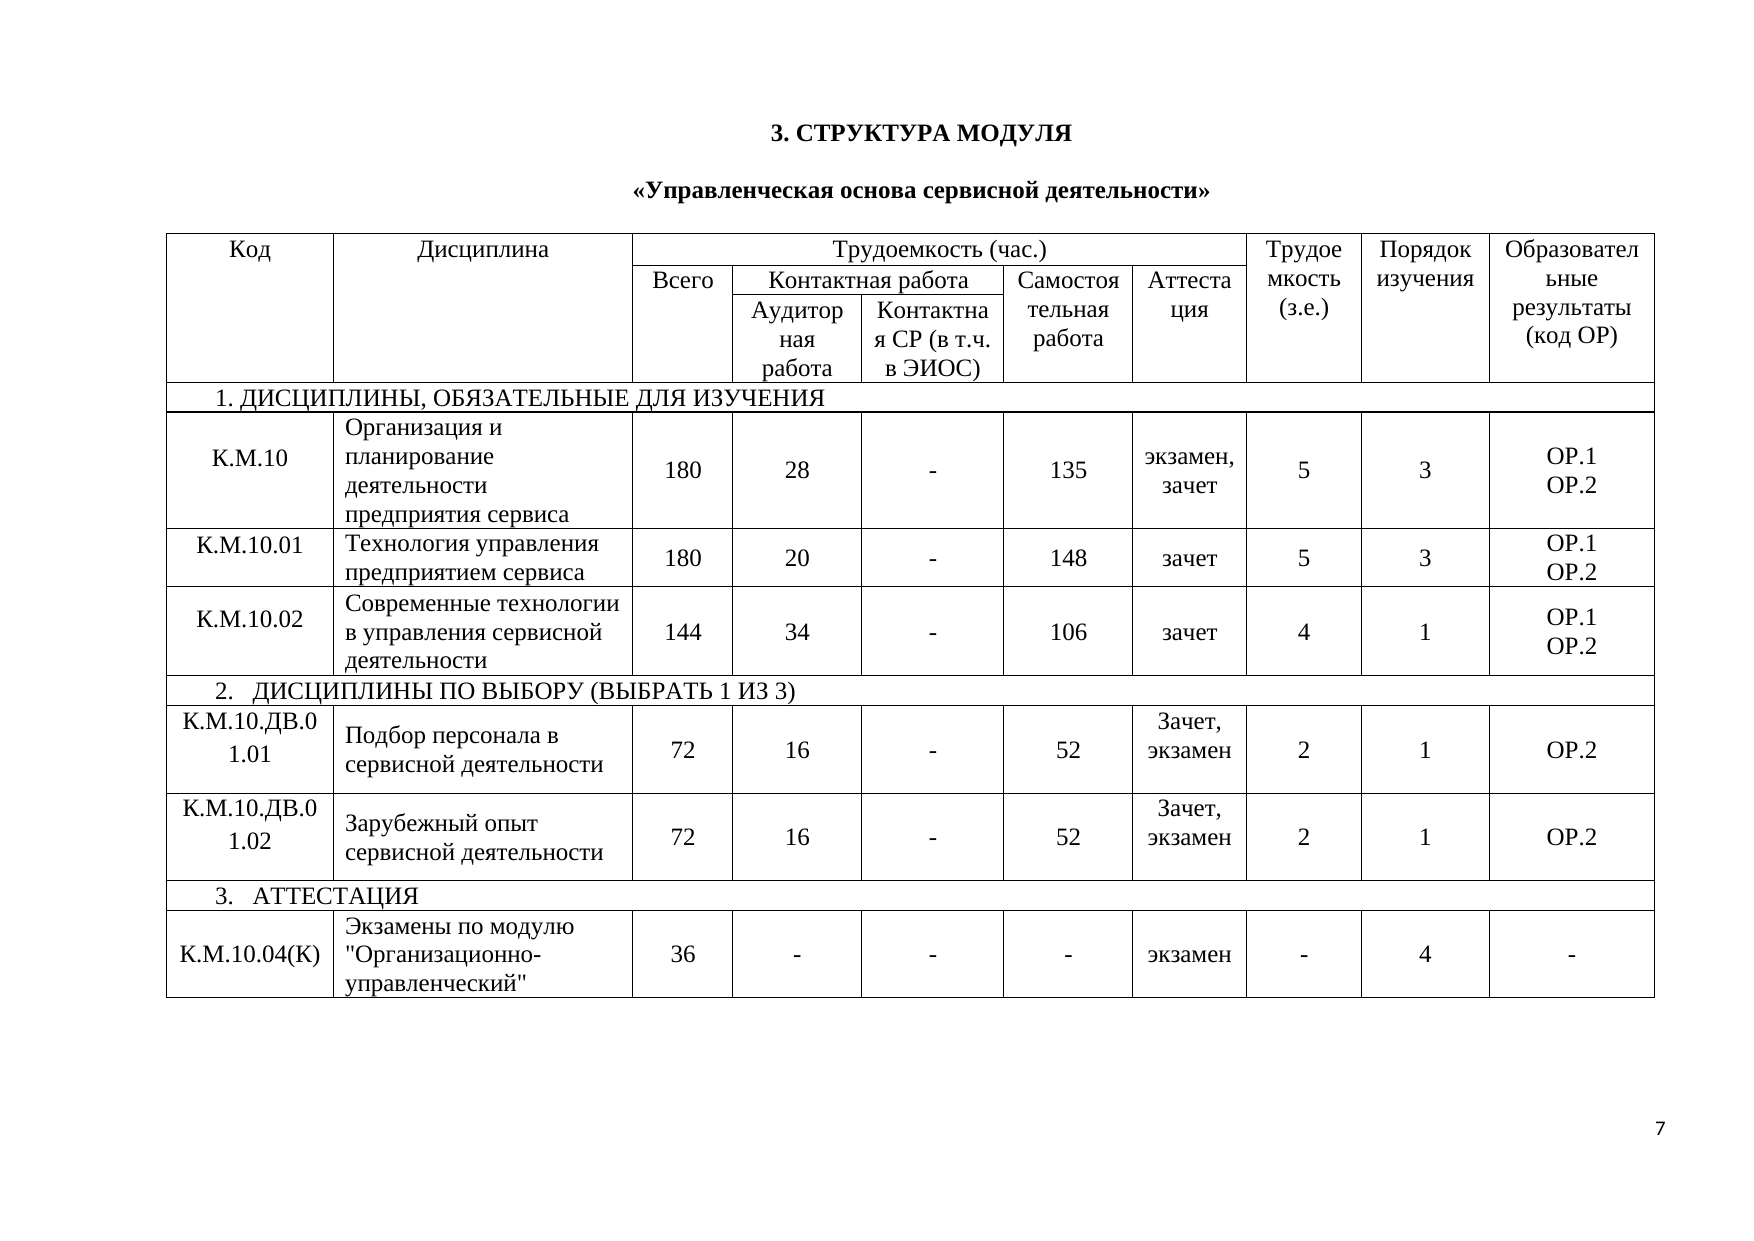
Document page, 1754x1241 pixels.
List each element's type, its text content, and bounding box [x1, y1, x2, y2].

table_cell - [1247, 911, 1361, 997]
table_cell - [1004, 911, 1132, 997]
table_cell Всего [633, 266, 732, 382]
table_header Код [167, 234, 333, 382]
table_cell 16 [733, 794, 861, 880]
table_cell 20 [733, 529, 861, 586]
table_cell 4 [1247, 587, 1361, 675]
text 3. Структура модуля [177, 118, 1665, 147]
table_cell - [733, 911, 861, 997]
table_cell Организация и планирование деятельности предприятия сервиса [334, 413, 632, 527]
table_cell К.М.10.02 [167, 587, 333, 675]
table_cell 34 [733, 587, 861, 675]
table_header Трудоемкость (час.) [633, 234, 1246, 264]
table_cell К.М.10.01 [167, 529, 333, 586]
table_cell Экзамены по модулю "Организационно-управленческий" [334, 911, 632, 997]
table_cell - [862, 911, 1003, 997]
table_cell Аудиторная работа [733, 295, 861, 382]
table_cell К.М.10.ДВ.01.02 [167, 794, 333, 880]
table_cell 1 [1362, 587, 1489, 675]
table_cell зачет [1133, 587, 1246, 675]
table_cell - [862, 706, 1003, 792]
table_cell - [1490, 911, 1654, 997]
table_header Дисциплина [334, 234, 632, 382]
table_cell Зачет, экзамен [1133, 794, 1246, 880]
table_cell - [862, 413, 1003, 527]
table_cell 72 [633, 794, 732, 880]
table_cell Аттестация [1133, 266, 1246, 382]
table_cell ОР.2 [1490, 794, 1654, 880]
table_cell 135 [1004, 413, 1132, 527]
table_cell 1 [1362, 706, 1489, 792]
table_cell зачет [1133, 529, 1246, 586]
table_cell 72 [633, 706, 732, 792]
table_cell 5 [1247, 413, 1361, 527]
table_cell Подбор персонала в сервисной деятельности [334, 706, 632, 792]
table_cell 16 [733, 706, 861, 792]
table_cell ОР.1 ОР.2 [1490, 529, 1654, 586]
table_cell 2 [1247, 706, 1361, 792]
table_cell ОР.2 [1490, 706, 1654, 792]
table_cell 36 [633, 911, 732, 997]
table_cell - [862, 529, 1003, 586]
table_cell - [862, 587, 1003, 675]
table_cell 106 [1004, 587, 1132, 675]
table_cell Технология управления предприятием сервиса [334, 529, 632, 586]
table_cell экзамен, зачет [1133, 413, 1246, 527]
table_cell Дисциплины по выбору (выбрать 1 из 3) [167, 676, 1654, 705]
table_cell К.М.10.04(К) [167, 911, 333, 997]
table_cell Зачет, экзамен [1133, 706, 1246, 792]
table_cell Самостоятельная работа [1004, 266, 1132, 382]
table_cell Дисциплины, обязательные для изучения [167, 383, 1654, 411]
table_cell - [862, 794, 1003, 880]
table_cell Современные технологии в управления сервисной деятельности [334, 587, 632, 675]
table_cell 5 [1247, 529, 1361, 586]
table_cell 3 [1362, 529, 1489, 586]
table_header Образовательные результаты (код ОР) [1490, 234, 1654, 382]
table_cell 1 [1362, 794, 1489, 880]
table_cell 144 [633, 587, 732, 675]
table_cell 28 [733, 413, 861, 527]
table_cell 4 [1362, 911, 1489, 997]
table_cell 180 [633, 413, 732, 527]
table_cell Контактная работа [733, 266, 1003, 294]
table_cell ОР.1 ОР.2 [1490, 413, 1654, 527]
table_cell ОР.1 ОР.2 [1490, 587, 1654, 675]
table_cell К.М.10 [167, 413, 333, 527]
table_cell 2 [1247, 794, 1361, 880]
text «Управленческая основа сервисной деятельности» [177, 176, 1665, 204]
table_cell 52 [1004, 706, 1132, 792]
table_cell 3 [1362, 413, 1489, 527]
table_cell 52 [1004, 794, 1132, 880]
table_header Трудоемкость (з.е.) [1247, 234, 1361, 382]
table_cell АТТЕСТАЦИЯ [167, 881, 1654, 910]
table_cell Контактная СР (в т.ч. в ЭИОС) [862, 295, 1003, 382]
table_header Порядок изучения [1362, 234, 1489, 382]
table_cell 148 [1004, 529, 1132, 586]
table_cell Зарубежный опыт сервисной деятельности [334, 794, 632, 880]
table_cell 180 [633, 529, 732, 586]
table_cell экзамен [1133, 911, 1246, 997]
table_cell К.М.10.ДВ.01.01 [167, 706, 333, 792]
